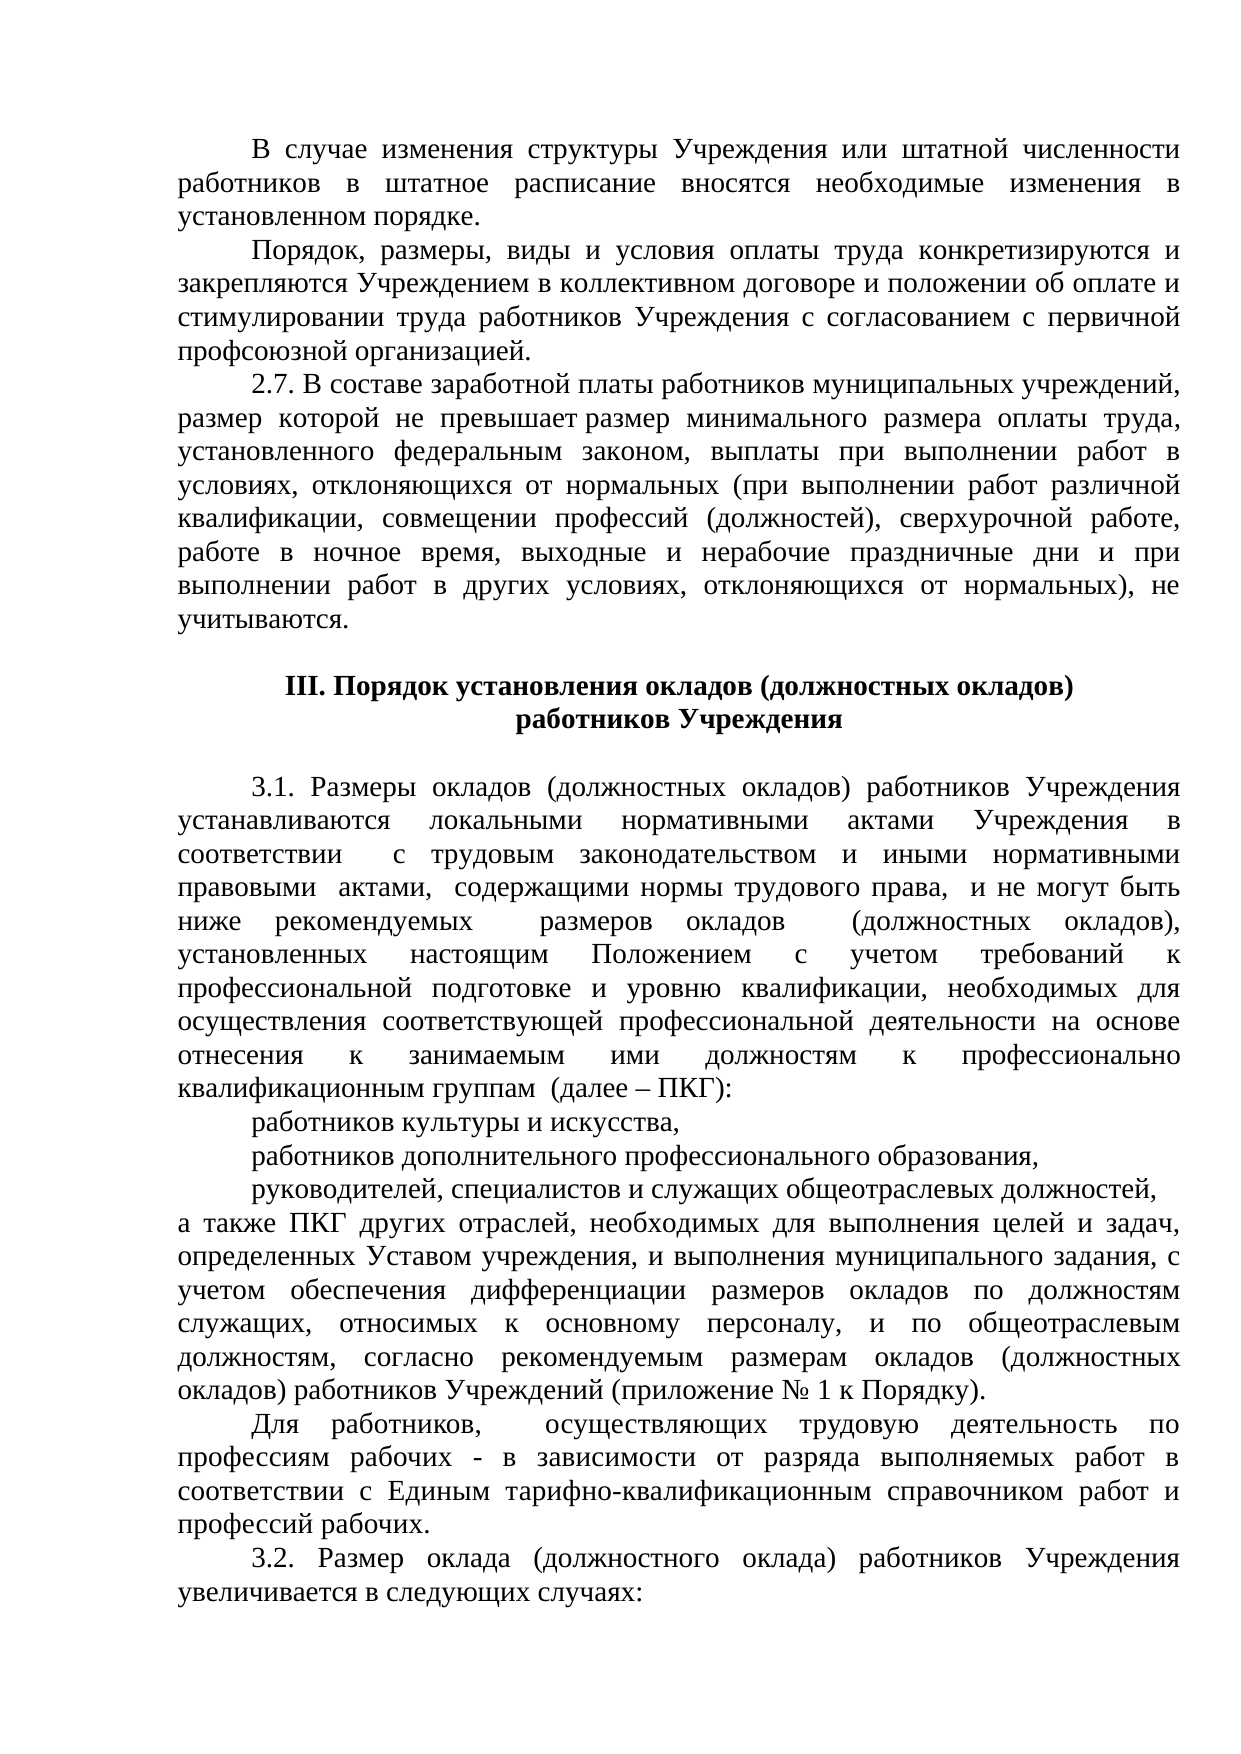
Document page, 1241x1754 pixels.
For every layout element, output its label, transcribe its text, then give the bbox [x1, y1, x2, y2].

text 3.1. Размеры окладов (должностных окладов) работников Учреждения устанавливаются локальными нормативными актами Учреждения в соответствии с трудовым законодательством и иными нормативными правовыми актами, содержащими нормы трудового права, и не могут быть ниже рекомендуемых размеров окладов (должностных окладов), установленных настоящим Положением с учетом требований к профессиональной подготовке и уровню квалификации, необходимых для осуществления соответствующей профессиональной деятельности на основе отнесения к занимаемым ими должностям к профессионально квалификационным группам (далее – ПКГ): [177, 769, 1181, 1104]
text работников Учреждения [177, 702, 1181, 735]
text Для работников, осуществляющих трудовую деятельность по профессиям рабочих - в зависимости от разряда выполняемых работ в соответствии с Единым тарифно-квалификационным справочником работ и профессий рабочих. [177, 1406, 1181, 1540]
text 3.2. Размер оклада (должностного оклада) работников Учреждения увеличивается в следующих случаях: [177, 1540, 1181, 1607]
text Порядок, размеры, виды и условия оплаты труда конкретизируются и закрепляются Учреждением в коллективном договоре и положении об оплате и стимулировании труда работников Учреждения с согласованием с первичной профсоюзной организацией. [177, 232, 1181, 366]
text работников дополнительного профессионального образования, [177, 1138, 1181, 1171]
text работников культуры и искусства, [177, 1104, 1181, 1138]
text а также ПКГ других отраслей, необходимых для выполнения целей и задач, определенных Уставом учреждения, и выполнения муниципального задания, с учетом обеспечения дифференциации размеров окладов по должностям служащих, относимых к основному персоналу, и по общеотраслевым должностям, согласно рекомендуемым размерам окладов (должностных окладов) работников Учреждений (приложение № 1 к Порядку). [177, 1205, 1181, 1406]
text В случае изменения структуры Учреждения или штатной численности работников в штатное расписание вносятся необходимые изменения в установленном порядке. [177, 131, 1181, 232]
text 2.7. В составе заработной платы работников муниципальных учреждений, размер которой не превышает размер минимального размера оплаты труда, установленного федеральным законом, выплаты при выполнении работ в условиях, отклоняющихся от нормальных (при выполнении работ различной квалификации, совмещении профессий (должностей), сверхурочной работе, работе в ночное время, выходные и нерабочие праздничные дни и при выполнении работ в других условиях, отклоняющихся от нормальных), не учитываются. [177, 366, 1181, 634]
text III. Порядок установления окладов (должностных окладов) [177, 668, 1181, 702]
text руководителей, специалистов и служащих общеотраслевых должностей, [177, 1171, 1181, 1205]
